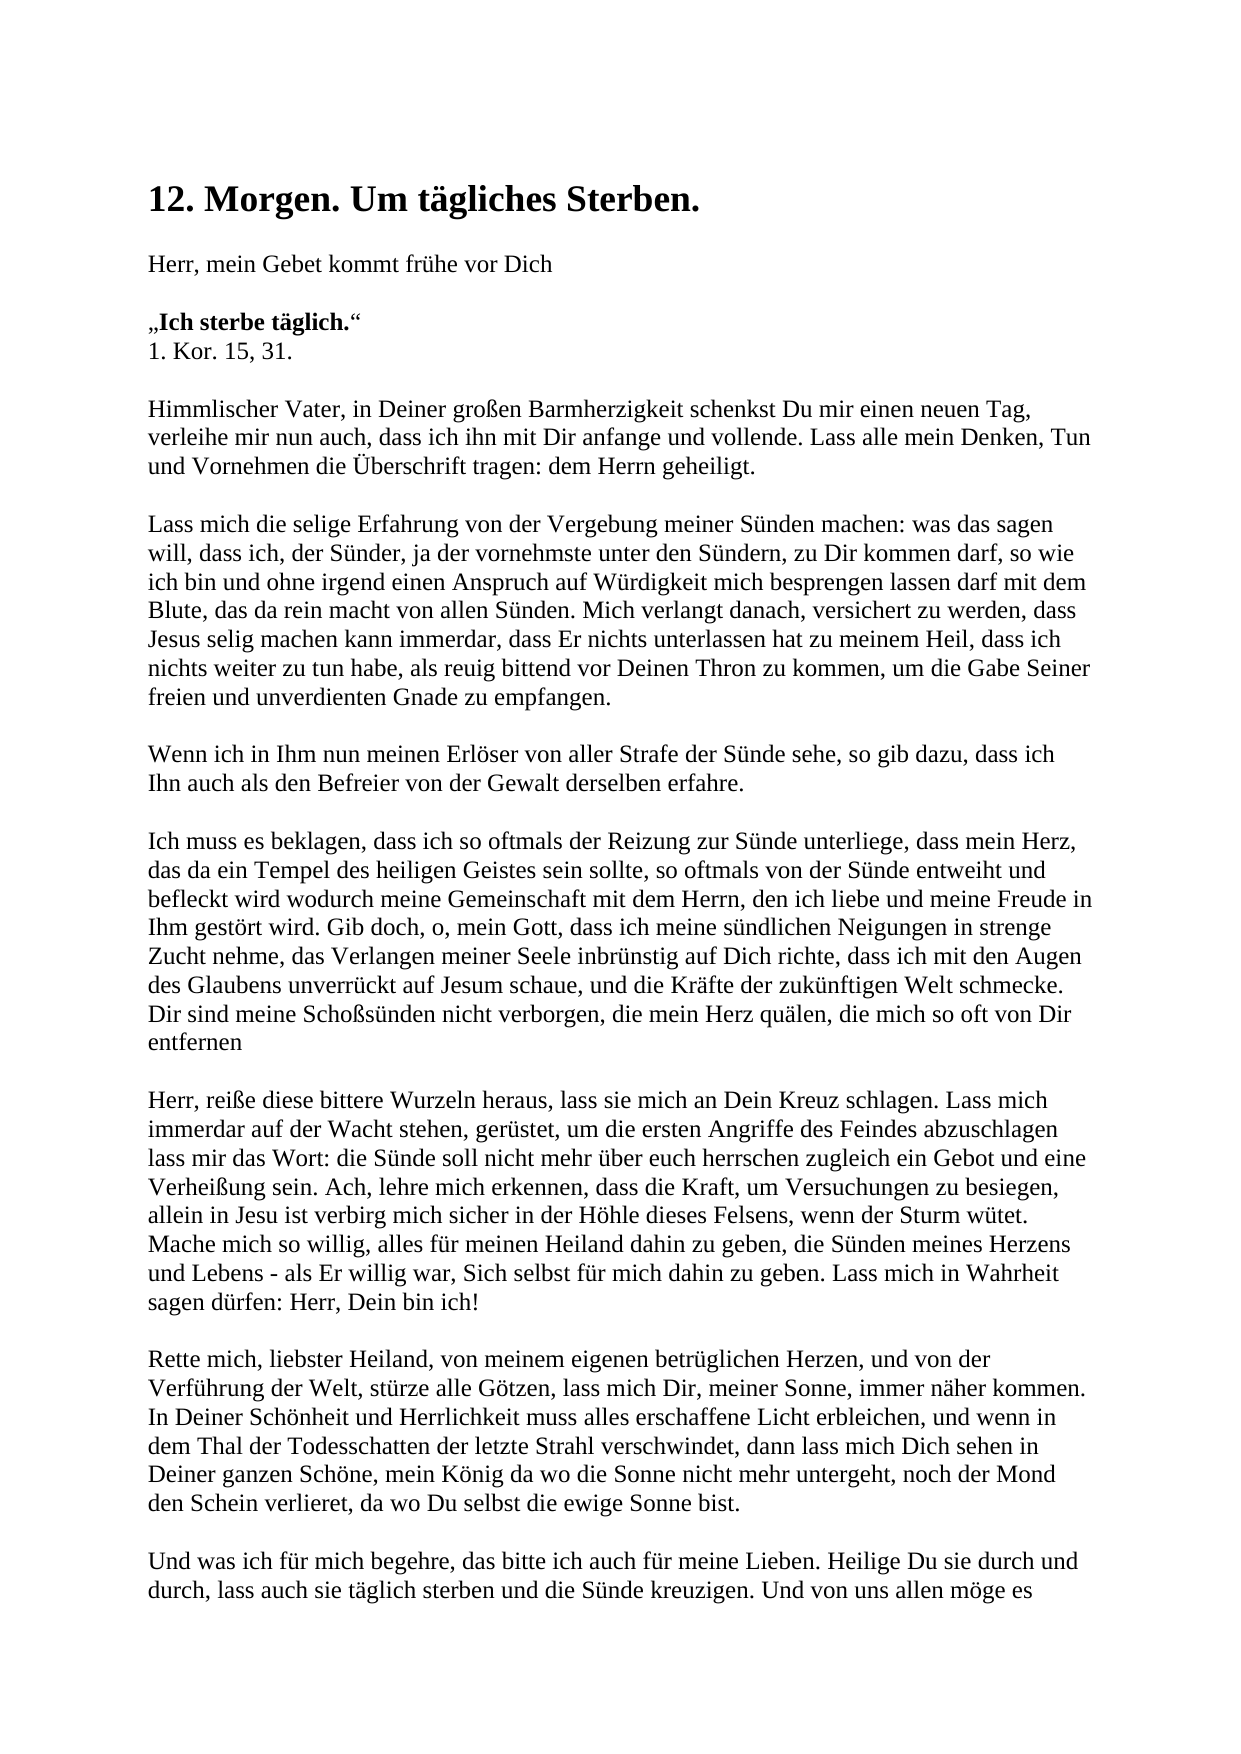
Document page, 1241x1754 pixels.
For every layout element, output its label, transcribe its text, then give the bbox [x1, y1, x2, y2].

text Herr, mein Gebet kommt frühe vor Dich [148, 249, 1093, 278]
text Herr, reiße diese bittere Wurzeln heraus, lass sie mich an Dein Kreuz schlagen. Lass mich immerdar auf der Wacht stehen, gerüstet, um die ersten Angriffe des Feindes abzuschlagen lass mir das Wort: die Sünde soll nicht mehr über euch herrschen zugleich ein Gebot und eine Verheißung sein. Ach, lehre mich erkennen, dass die Kraft, um Versuchungen zu besiegen, allein in Jesu ist verbirg mich sicher in der Höhle dieses Felsens, wenn der Sturm wütet. Mache mich so willig, alles für meinen Heiland dahin zu geben, die Sünden meines Herzens und Lebens - als Er willig war, Sich selbst für mich dahin zu geben. Lass mich in Wahrheit sagen dürfen: Herr, Dein bin ich! [148, 1085, 1093, 1315]
text Himmlischer Vater, in Deiner großen Barmherzigkeit schenkst Du mir einen neuen Tag, verleihe mir nun auch, dass ich ihn mit Dir anfange und vollende. Lass alle mein Denken, Tun und Vornehmen die Überschrift tragen: dem Herrn geheiligt. [148, 394, 1093, 480]
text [148, 1546, 1093, 1604]
text Lass mich die selige Erfahrung von der Vergebung meiner Sünden machen: was das sagen will, dass ich, der Sünder, ja der vornehmste unter den Sündern, zu Dir kommen darf, so wie ich bin und ohne irgend einen Anspruch auf Würdigkeit mich besprengen lassen darf mit dem Blute, das da rein macht von allen Sünden. Mich verlangt danach, versichert zu werden, dass Jesus selig machen kann immerdar, dass Er nichts unterlassen hat zu meinem Heil, dass ich nichts weiter zu tun habe, als reuig bittend vor Deinen Thron zu kommen, um die Gabe Seiner freien und unverdienten Gnade zu empfangen. [148, 509, 1093, 710]
subtitle 12. Morgen. Um tägliches Sterben. [148, 177, 1093, 220]
text Rette mich, liebster Heiland, von meinem eigenen betrüglichen Herzen, und von der Verführung der Welt, stürze alle Götzen, lass mich Dir, meiner Sonne, immer näher kommen. In Deiner Schönheit und Herrlichkeit muss alles erschaffene Licht erbleichen, und wenn in dem Thal der Todesschatten der letzte Strahl verschwindet, dann lass mich Dich sehen in Deiner ganzen Schöne, mein König da wo die Sonne nicht mehr untergeht, noch der Mond den Schein verlieret, da wo Du selbst die ewige Sonne bist. [148, 1344, 1093, 1517]
text „Ich sterbe täglich.“ 1. Kor. 15, 31. [148, 307, 1093, 364]
text Wenn ich in Ihm nun meinen Erlöser von aller Strafe der Sünde sehe, so gib dazu, dass ich Ihn auch als den Befreier von der Gewalt derselben erfahre. [148, 739, 1093, 797]
text Ich muss es beklagen, dass ich so oftmals der Reizung zur Sünde unterliege, dass mein Herz, das da ein Tempel des heiligen Geistes sein sollte, so oftmals von der Sünde entweiht und befleckt wird wodurch meine Gemeinschaft mit dem Herrn, den ich liebe und meine Freude in Ihm gestört wird. Gib doch, o, mein Gott, dass ich meine sündlichen Neigungen in strenge Zucht nehme, das Verlangen meiner Seele inbrünstig auf Dich richte, dass ich mit den Augen des Glaubens unverrückt auf Jesum schaue, und die Kräfte der zukünftigen Welt schmecke. Dir sind meine Schoßsünden nicht verborgen, die mein Herz quälen, die mich so oft von Dir entfernen [148, 826, 1093, 1056]
